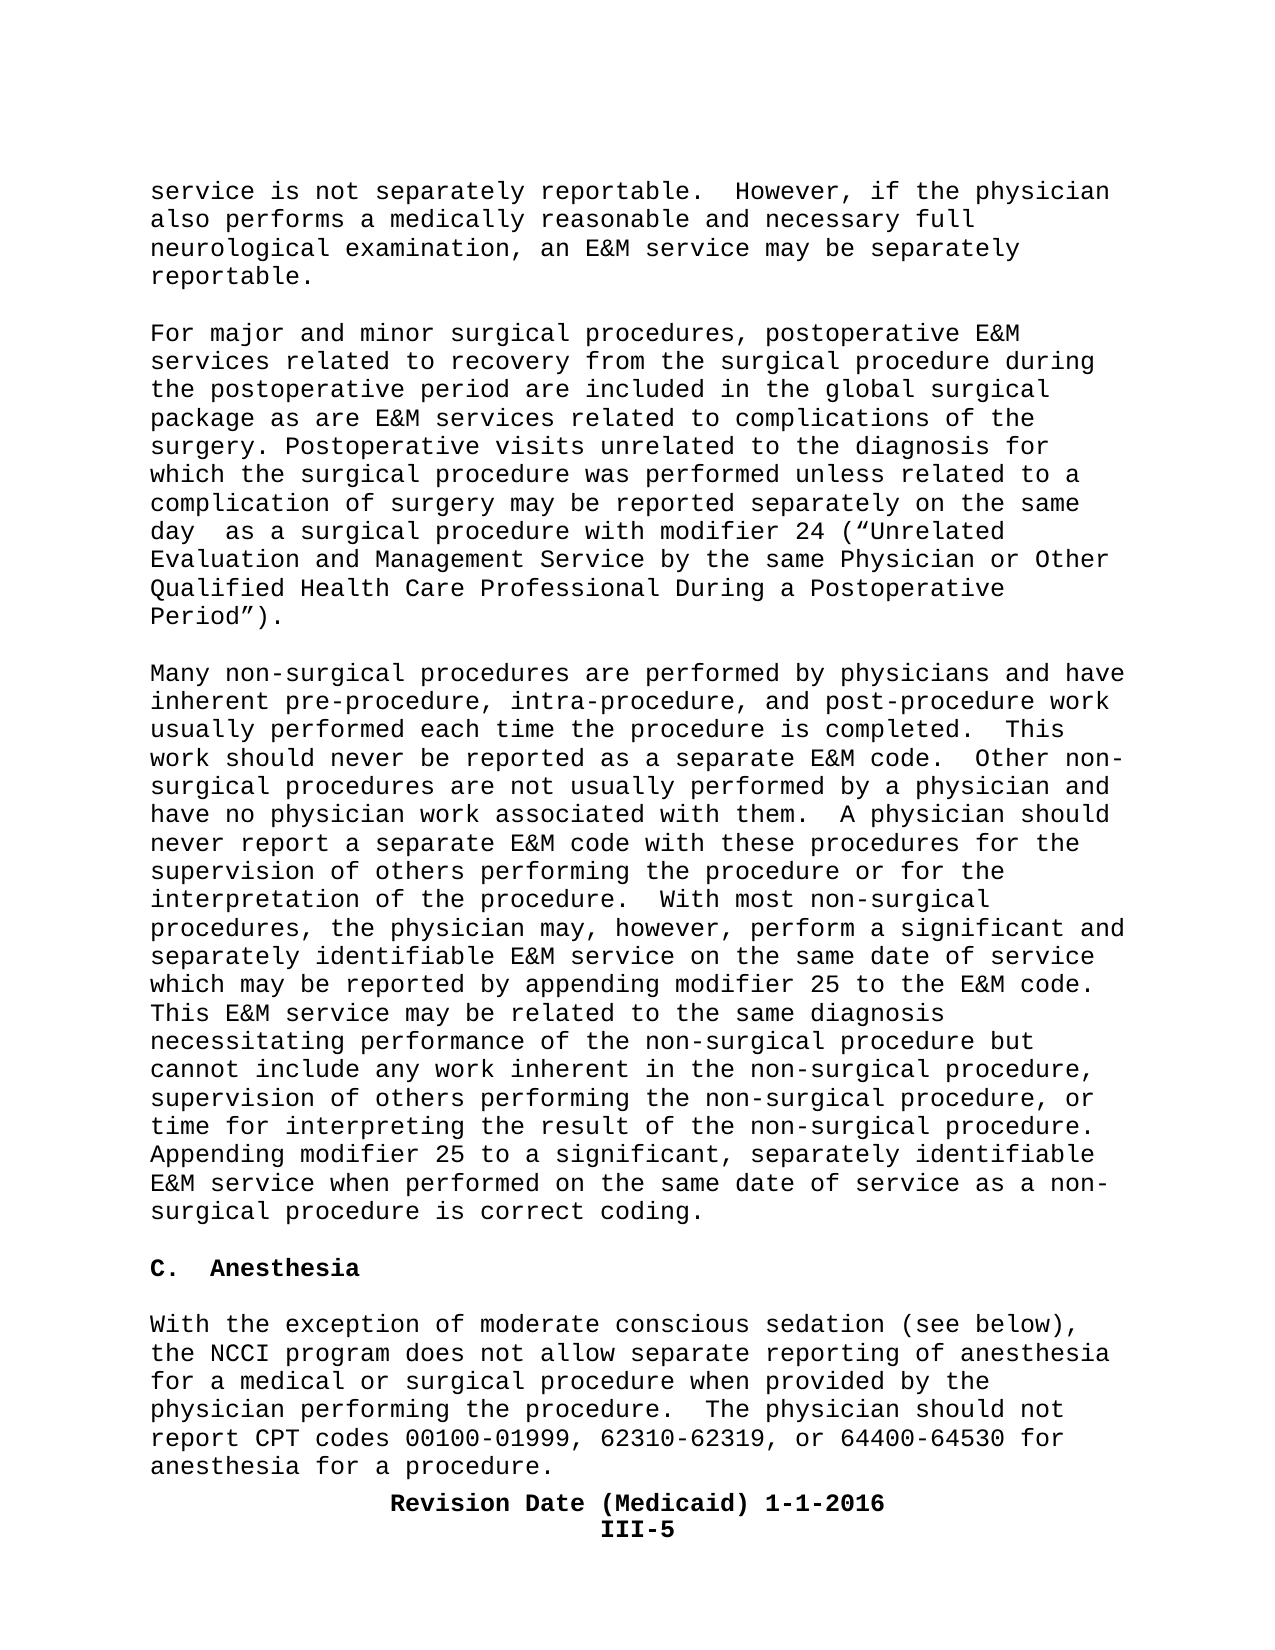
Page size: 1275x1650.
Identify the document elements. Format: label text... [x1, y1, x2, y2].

text Many non-surgical procedures are performed by physicians and have inherent pre-procedure, intra-procedure, and post-procedure work usually performed each time the procedure is completed. This work should never be reported as a separate E&M code. Other non-surgical procedures are not usually performed by a physician and have no physician work associated with them. A physician should never report a separate E&M code with these procedures for the supervision of others performing the procedure or for the interpretation of the procedure. With most non-surgical procedures, the physician may, however, perform a significant and separately identifiable E&M service on the same date of service which may be reported by appending modifier 25 to the E&M code. This E&M service may be related to the same diagnosis necessitating performance of the non-surgical procedure but cannot include any work inherent in the non-surgical procedure, supervision of others performing the non-surgical procedure, or time for interpreting the result of the non-surgical procedure. Appending modifier 25 to a significant, separately identifiable E&M service when performed on the same date of service as a non-surgical procedure is correct coding. [150, 660, 1125, 1227]
text For major and minor surgical procedures, postoperative E&M services related to recovery from the surgical procedure during the postoperative period are included in the global surgical package as are E&M services related to complications of the surgery. Postoperative visits unrelated to the diagnosis for which the surgical procedure was performed unless related to a complication of surgery may be reported separately on the same day as a surgical procedure with modifier 24 (“Unrelated Evaluation and Management Service by the same Physician or Other Qualified Health Care Professional During a Postoperative Period”). [150, 320, 1125, 632]
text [150, 179, 1125, 292]
text With the exception of moderate conscious sedation (see below), the NCCI program does not allow separate reporting of anesthesia for a medical or surgical procedure when provided by the physician performing the procedure. The physician should not report CPT codes 00100-01999, 62310-62319, or 64400-64530 for anesthesia for a procedure. [150, 1312, 1125, 1482]
text C. Anesthesia [150, 1255, 1125, 1284]
